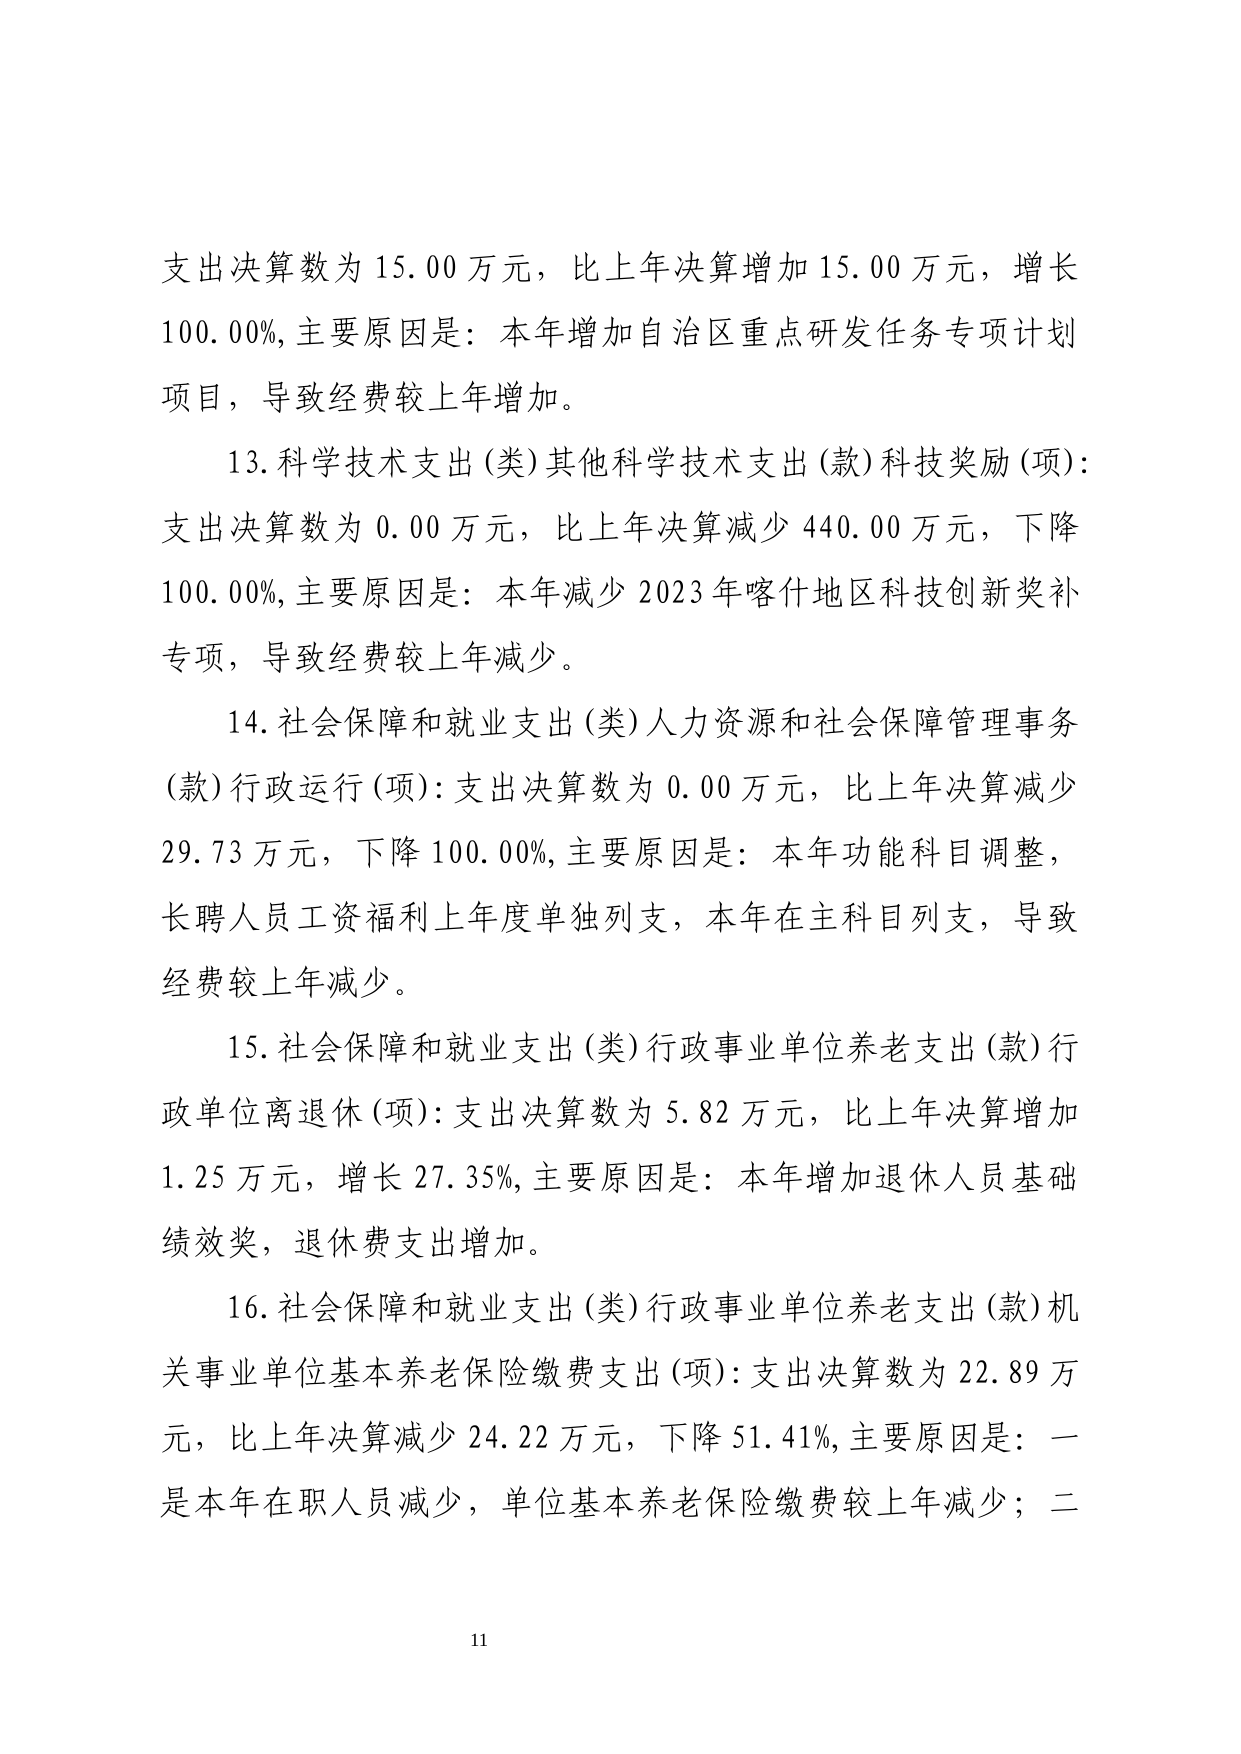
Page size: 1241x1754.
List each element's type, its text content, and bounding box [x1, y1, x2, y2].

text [159, 1273, 1081, 1533]
text 15.社会保障和就业支出(类)行政事业单位养老支出(款)行政单位离退休(项):支出决算数为5.82万元，比上年决算增加1.25万元，增长27.35%,主要原因是：本年增加退休人员基础绩效奖，退休费支出增加。 [159, 1013, 1081, 1273]
text 13.科学技术支出(类)其他科学技术支出(款)科技奖励(项):支出决算数为0.00万元，比上年决算减少440.00万元，下降100.00%,主要原因是：本年减少2023年喀什地区科技创新奖补专项，导致经费较上年减少。 [159, 428, 1081, 688]
text 14.社会保障和就业支出(类)人力资源和社会保障管理事务(款)行政运行(项):支出决算数为0.00万元，比上年决算减少29.73万元，下降100.00%,主要原因是：本年功能科目调整，长聘人员工资福利上年度单独列支，本年在主科目列支，导致经费较上年减少。 [159, 688, 1081, 1013]
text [159, 233, 1081, 428]
